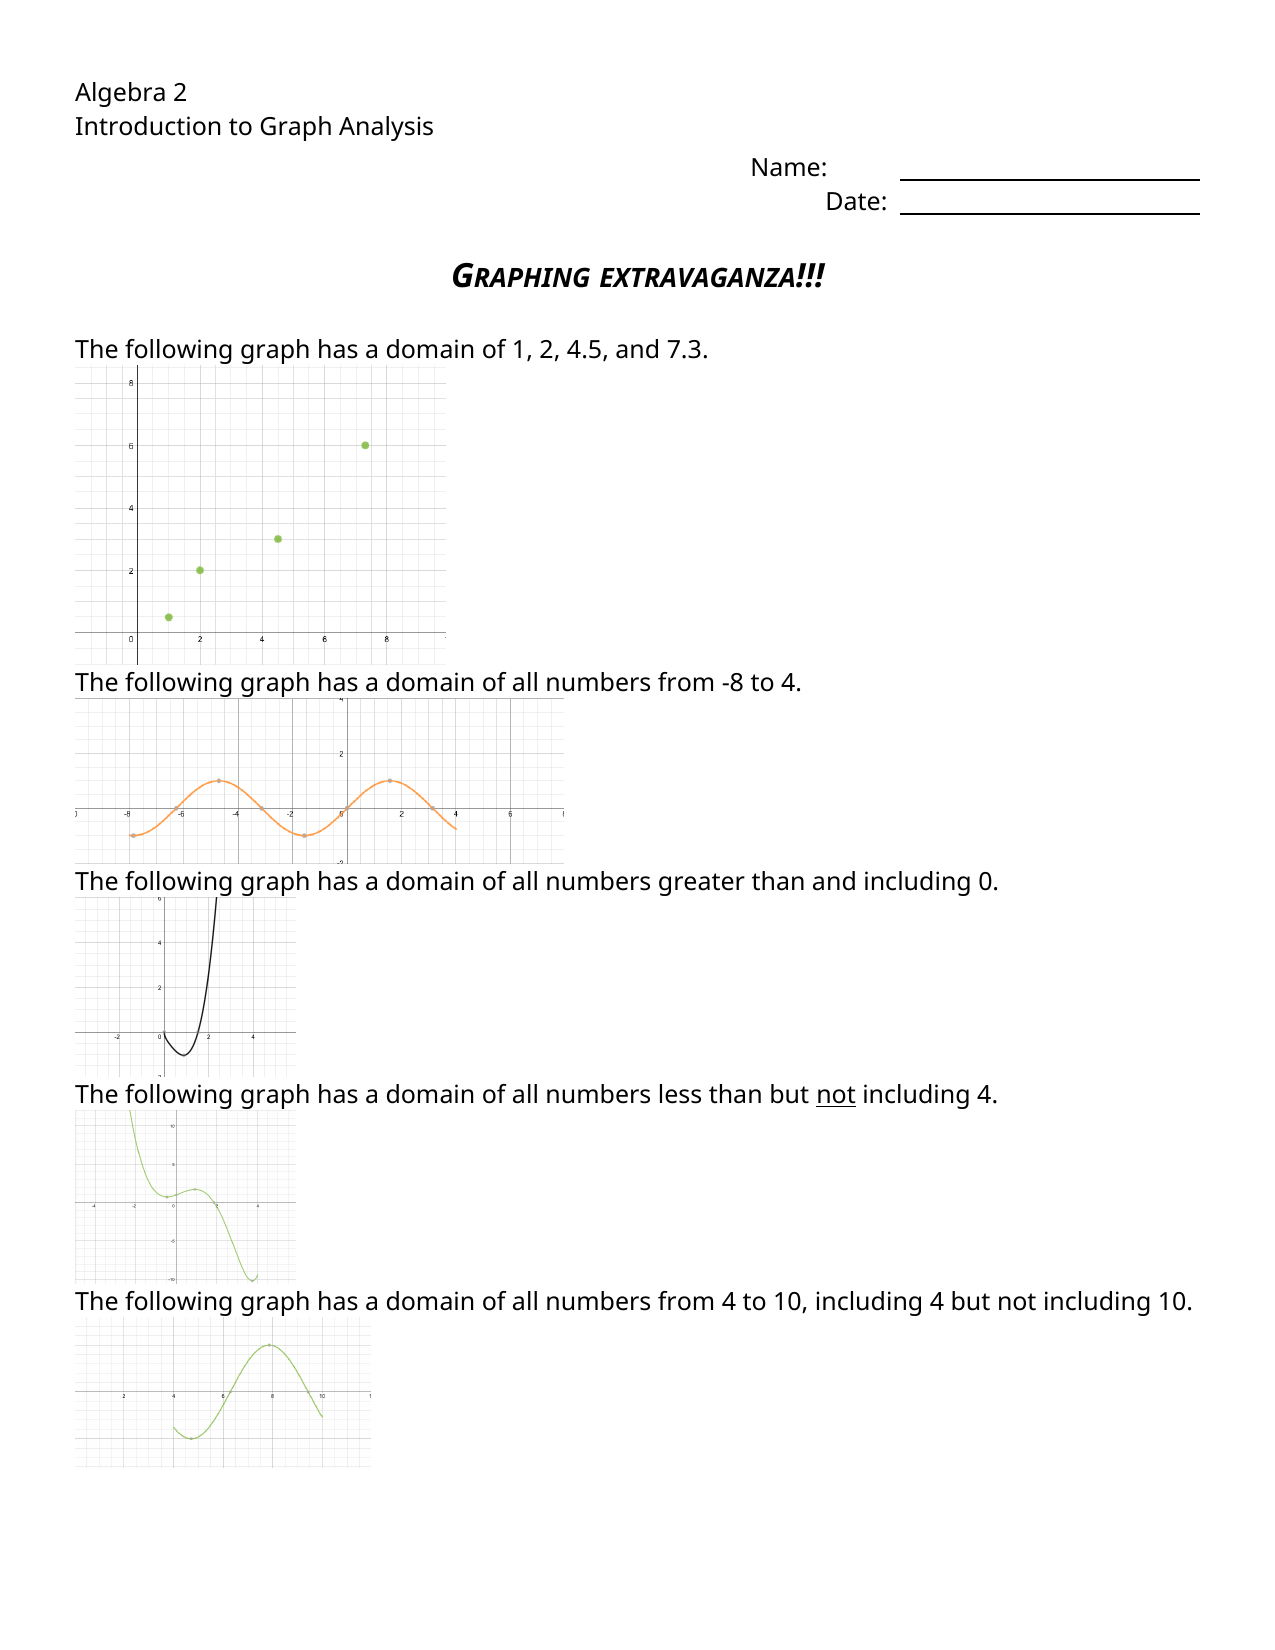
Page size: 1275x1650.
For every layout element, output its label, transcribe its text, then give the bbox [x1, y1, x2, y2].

picture [75, 1110, 296, 1284]
picture [75, 1317, 371, 1468]
text The following graph has a domain of all numbers greater than and including 0. [75, 863, 1200, 898]
picture [75, 897, 296, 1077]
text Date: [75, 184, 1200, 218]
text Name: [75, 150, 1200, 184]
text The following graph has a domain of all numbers from 4 to 10, including 4 but not including 10. [75, 1283, 1200, 1318]
text Graphing extravaganza!!! [75, 252, 1200, 298]
text The following graph has a domain of 1, 2, 4.5, and 7.3. [75, 332, 1200, 366]
picture [75, 698, 564, 864]
text The following graph has a domain of all numbers less than but not including 4. [75, 1077, 1200, 1111]
text The following graph has a domain of all numbers from -8 to 4. [75, 665, 1200, 699]
picture [75, 365, 446, 665]
